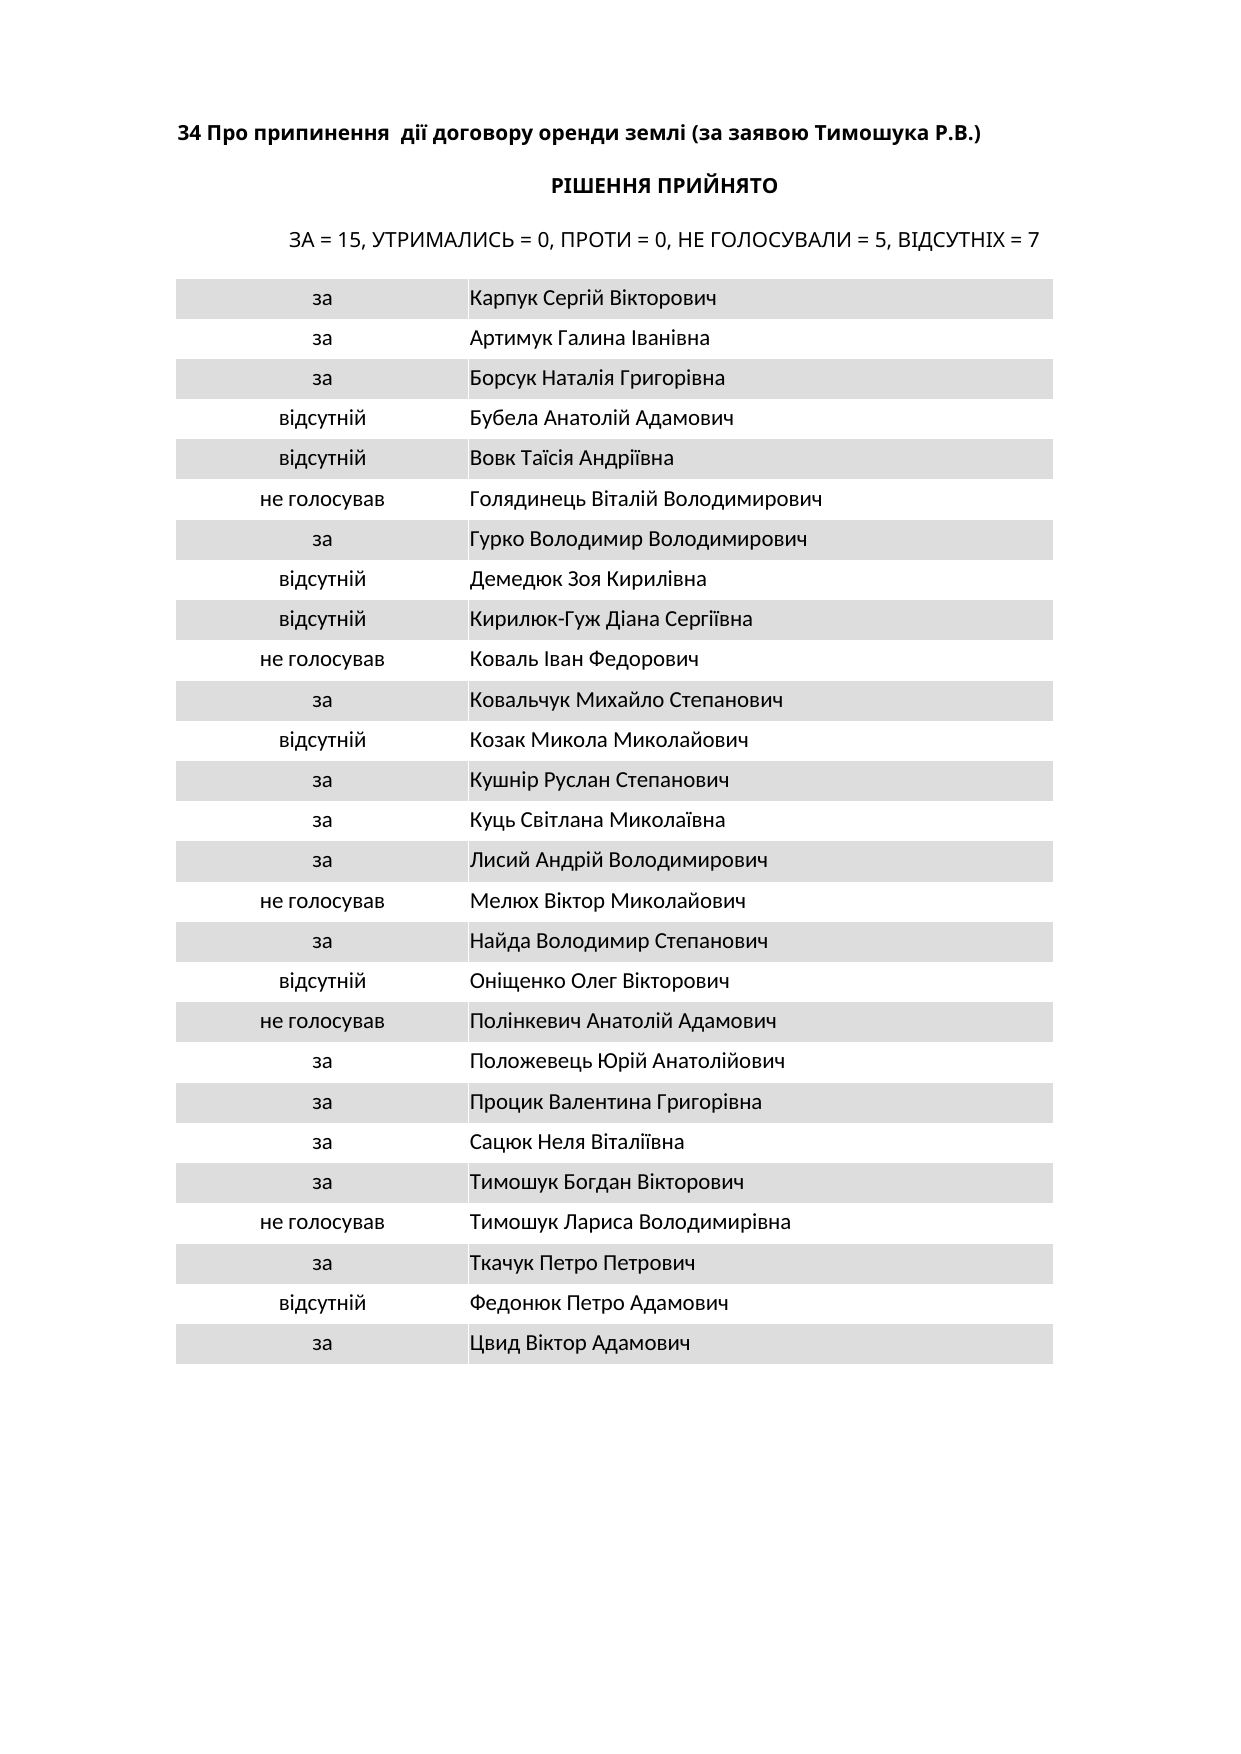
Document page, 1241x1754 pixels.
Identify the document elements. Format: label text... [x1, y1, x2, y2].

table_cell за [176, 1163, 468, 1203]
table_cell за [176, 761, 468, 801]
text ЗА = 15, УТРИМАЛИСЬ = 0, ПРОТИ = 0, НЕ ГОЛОСУВАЛИ = 5, ВІДСУТНІХ = 7 [177, 225, 1152, 253]
table_cell за [176, 319, 468, 359]
table_cell Лисий Андрій Володимирович [469, 841, 1053, 882]
table_cell відсутній [176, 560, 468, 600]
table_cell за [176, 1043, 468, 1083]
table_cell Куць Світлана Миколаївна [469, 801, 1053, 841]
table_cell Ткачук Петро Петрович [469, 1244, 1053, 1284]
table_cell за [176, 520, 468, 560]
table_cell відсутній [176, 962, 468, 1002]
table_cell Борсук Наталія Григорівна [469, 359, 1053, 399]
text 34 Про припинення дії договору оренди землі (за заявою Тимошука Р.В.) [177, 118, 1152, 147]
table_cell Голядинець Віталій Володимирович [469, 480, 1053, 520]
table_cell Гурко Володимир Володимирович [469, 520, 1053, 560]
table_cell за [176, 922, 468, 962]
table_cell відсутній [176, 600, 468, 640]
table_cell за [176, 1324, 468, 1364]
table_cell за [176, 1083, 468, 1123]
table_cell відсутній [176, 439, 468, 479]
table_cell Коваль Іван Федорович [469, 640, 1053, 681]
table_header Карпук Сергій Вікторович [469, 279, 1053, 319]
table_cell за [176, 1123, 468, 1163]
table_cell Вовк Таїсія Андріївна [469, 439, 1053, 479]
table_cell Демедюк Зоя Кирилівна [469, 560, 1053, 600]
table_cell відсутній [176, 1284, 468, 1324]
table_cell відсутній [176, 399, 468, 439]
table_cell Положевець Юрій Анатолійович [469, 1043, 1053, 1083]
table_cell не голосував [176, 640, 468, 681]
table_cell Мелюх Віктор Миколайович [469, 882, 1053, 922]
table_cell за [176, 359, 468, 399]
table_cell не голосував [176, 1203, 468, 1243]
table_cell Найда Володимир Степанович [469, 922, 1053, 962]
table_cell Цвид Віктор Адамович [469, 1324, 1053, 1364]
table_cell Сацюк Неля Віталіївна [469, 1123, 1053, 1163]
table_cell Тимошук Богдан Вікторович [469, 1163, 1053, 1203]
table_cell за [176, 681, 468, 721]
table_header за [176, 279, 468, 319]
table_cell Бубела Анатолій Адамович [469, 399, 1053, 439]
table_cell Козак Микола Миколайович [469, 721, 1053, 761]
table_cell не голосував [176, 882, 468, 922]
table_cell Процик Валентина Григорівна [469, 1083, 1053, 1123]
table_cell Кушнір Руслан Степанович [469, 761, 1053, 801]
table_cell Оніщенко Олег Вікторович [469, 962, 1053, 1002]
table_cell за [176, 1244, 468, 1284]
table_cell не голосував [176, 1002, 468, 1042]
table_cell відсутній [176, 721, 468, 761]
table_cell Полінкевич Анатолій Адамович [469, 1002, 1053, 1042]
text РІШЕННЯ ПРИЙНЯТО [177, 172, 1152, 200]
table_cell Артимук Галина Іванівна [469, 319, 1053, 359]
table_cell Тимошук Лариса Володимирівна [469, 1203, 1053, 1243]
table_cell не голосував [176, 480, 468, 520]
table_cell Федонюк Петро Адамович [469, 1284, 1053, 1324]
table_cell за [176, 841, 468, 882]
table_cell Ковальчук Михайло Степанович [469, 681, 1053, 721]
table_cell за [176, 801, 468, 841]
table_cell Кирилюк-Гуж Діана Сергіївна [469, 600, 1053, 640]
